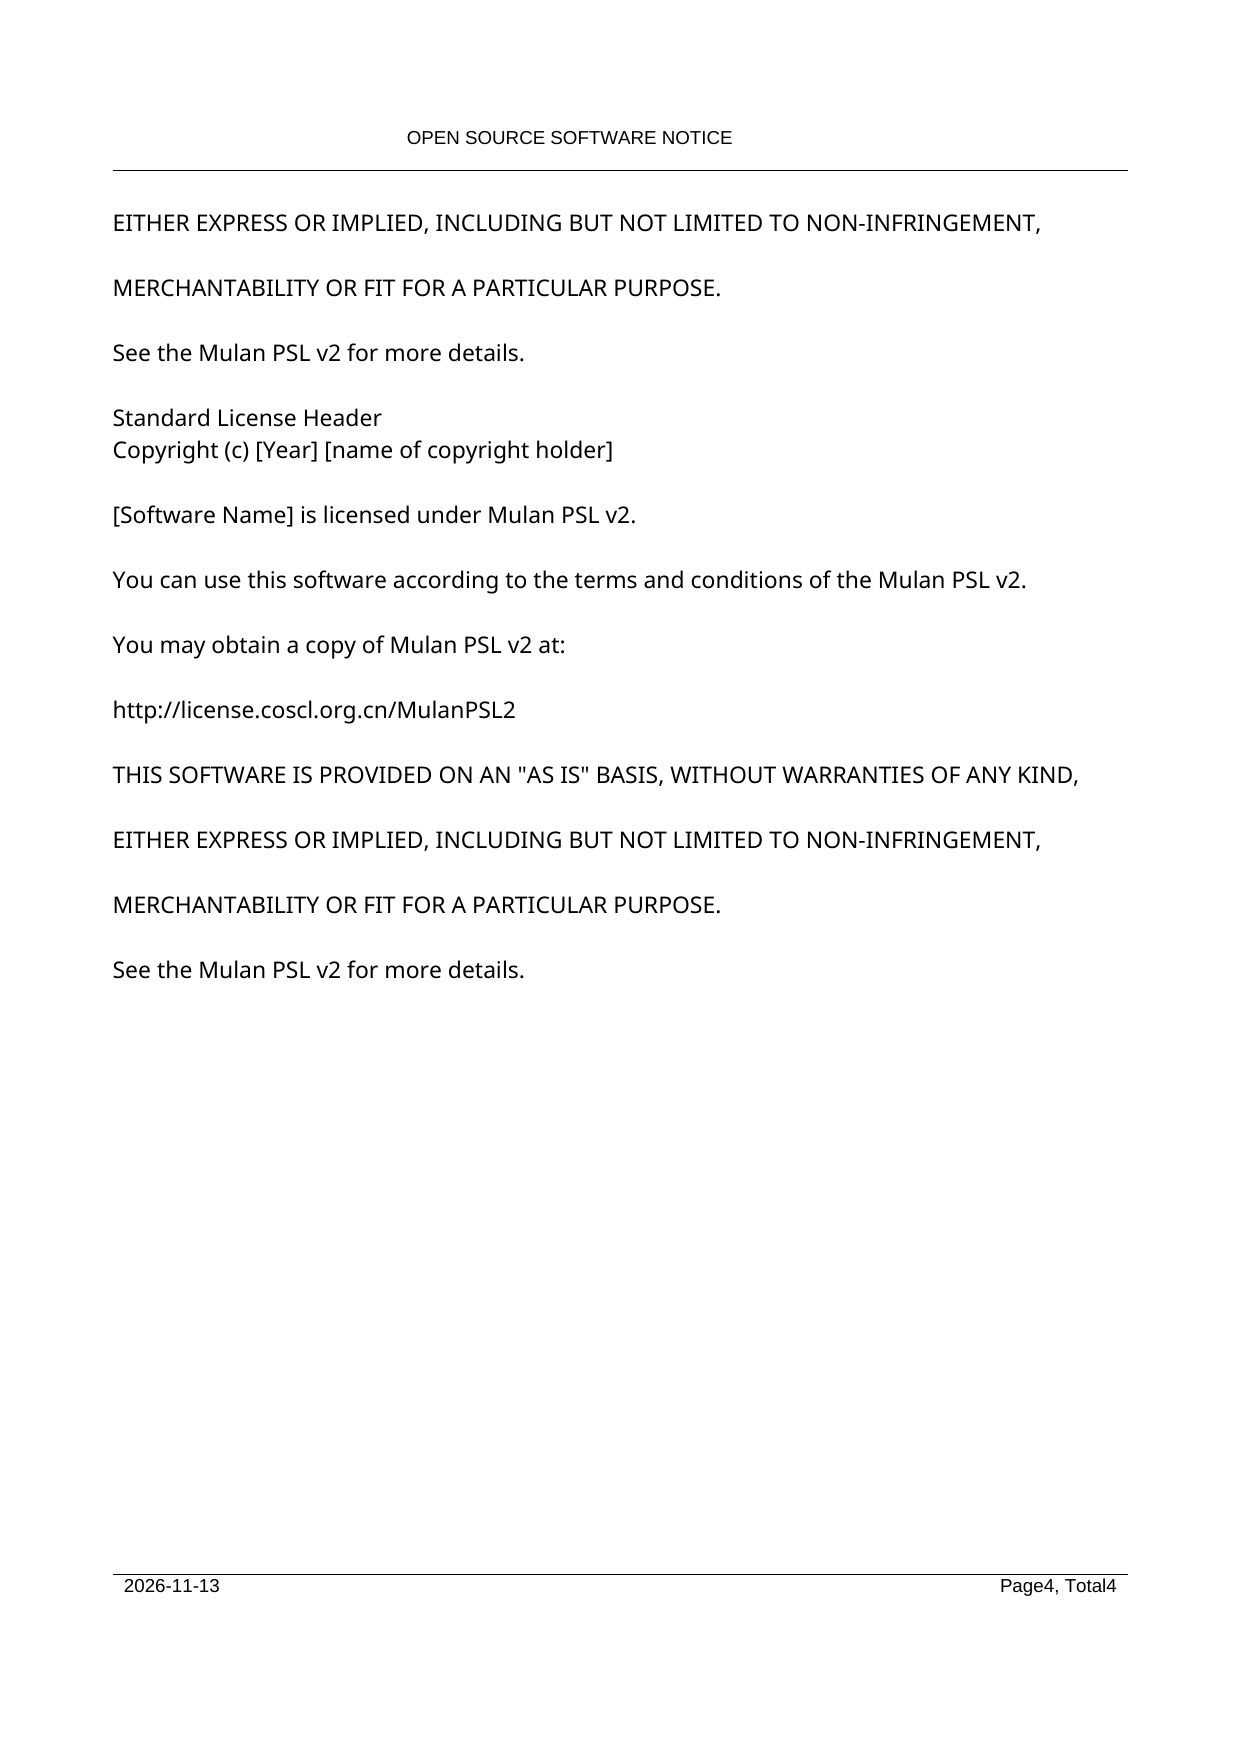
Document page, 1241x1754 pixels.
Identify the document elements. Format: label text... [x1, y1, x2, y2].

text You may obtain a copy of Mulan PSL v2 at: [112, 629, 1128, 661]
text Copyright (c) [Year] [name of copyright holder] [112, 434, 1128, 466]
text EITHER EXPRESS OR IMPLIED, INCLUDING BUT NOT LIMITED TO NON-INFRINGEMENT, [112, 206, 1128, 239]
text http://license.coscl.org.cn/MulanPSL2 [112, 694, 1128, 726]
text You can use this software according to the terms and conditions of the Mulan PSL v2. [112, 564, 1128, 596]
text [Software Name] is licensed under Mulan PSL v2. [112, 499, 1128, 531]
text THIS SOFTWARE IS PROVIDED ON AN "AS IS" BASIS, WITHOUT WARRANTIES OF ANY KIND, [112, 759, 1128, 791]
text See the Mulan PSL v2 for more details. [112, 336, 1128, 369]
text EITHER EXPRESS OR IMPLIED, INCLUDING BUT NOT LIMITED TO NON-INFRINGEMENT, [112, 824, 1128, 856]
text MERCHANTABILITY OR FIT FOR A PARTICULAR PURPOSE. [112, 889, 1128, 921]
text MERCHANTABILITY OR FIT FOR A PARTICULAR PURPOSE. [112, 271, 1128, 304]
text See the Mulan PSL v2 for more details. [112, 954, 1128, 1019]
text Standard License Header [112, 401, 1128, 434]
